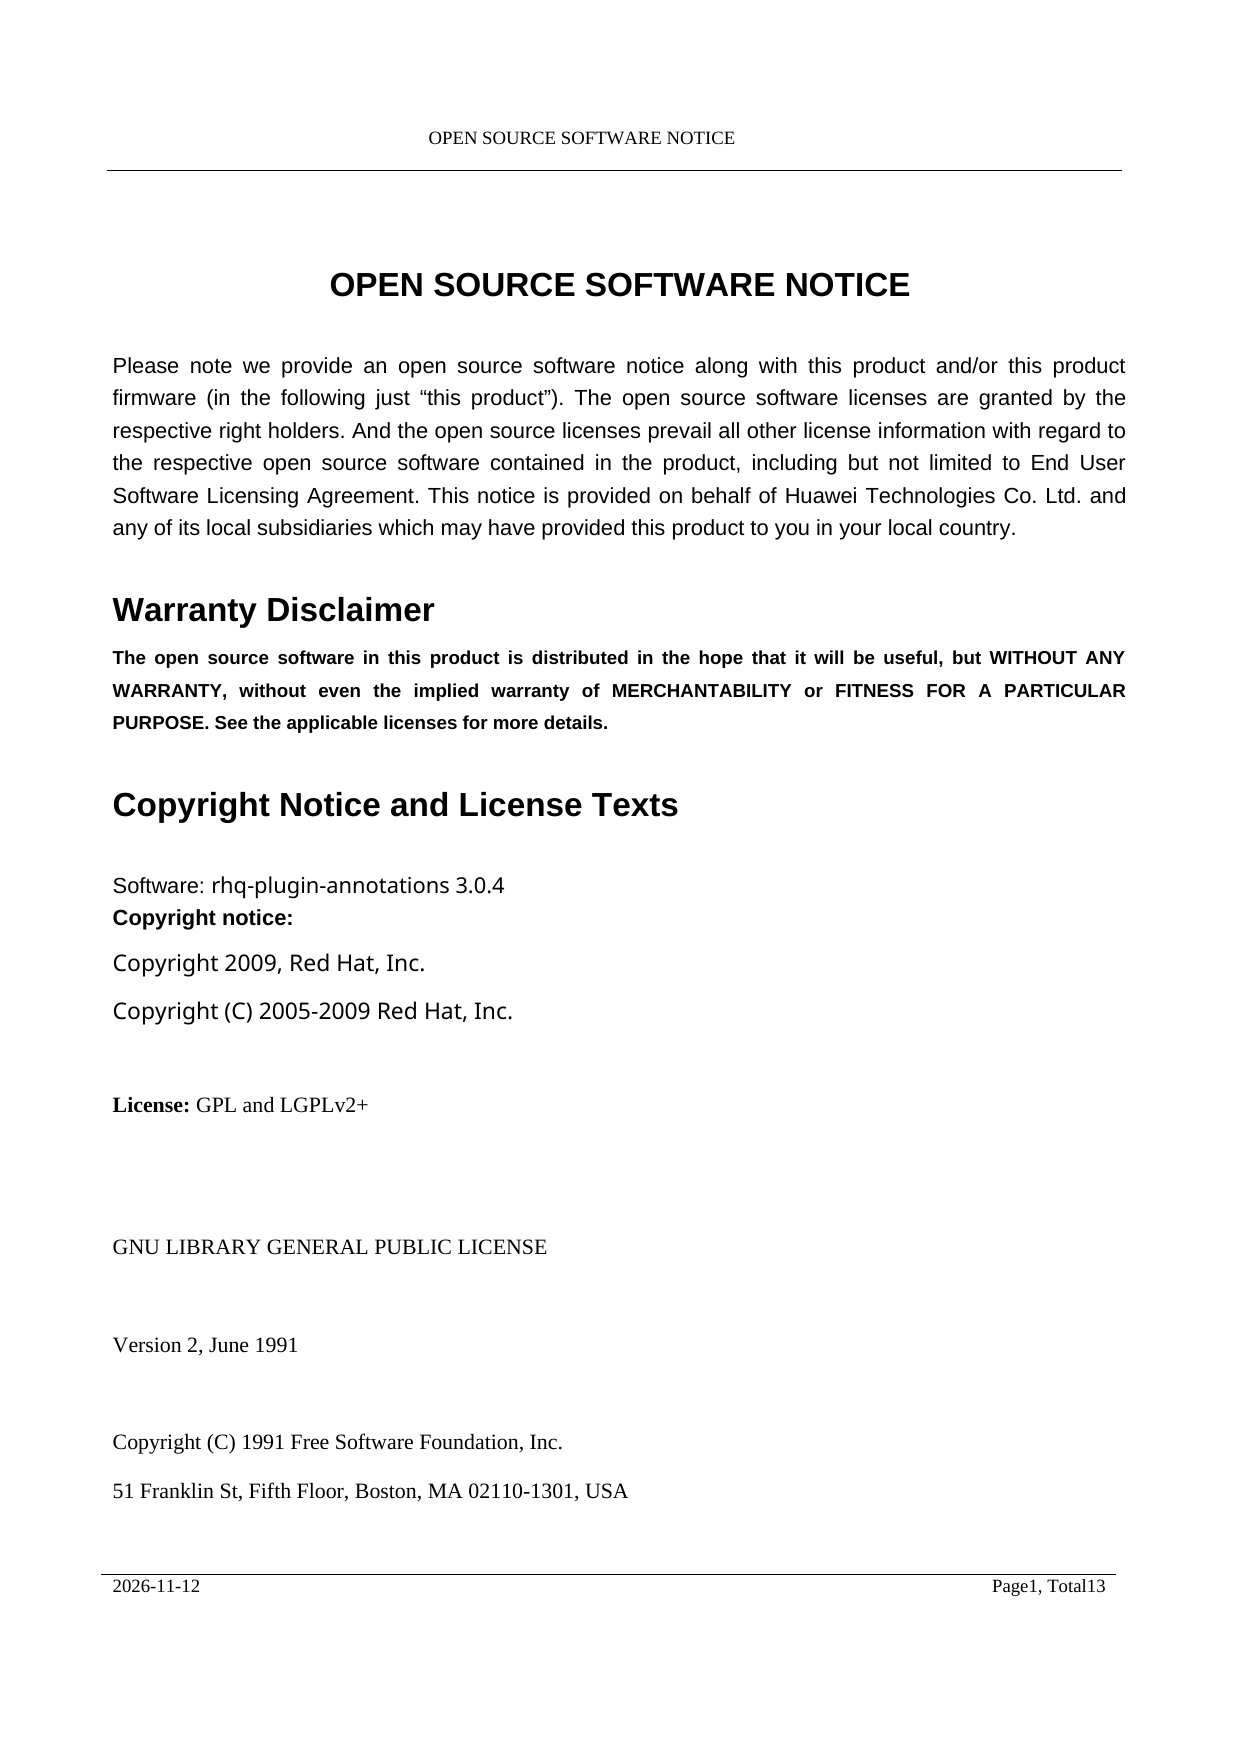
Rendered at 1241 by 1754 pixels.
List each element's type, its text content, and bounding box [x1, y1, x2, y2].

text The open source software in this product is distributed in the hope that it will be useful, but WITHOUT ANY WARRANTY, without even the implied warranty of MERCHANTABILITY or FITNESS FOR A PARTICULAR PURPOSE. See the applicable licenses for more details. [112, 641, 1128, 739]
text Please note we provide an open source software notice along with this product and/or this product firmware (in the following just “this product”). The open source software licenses are granted by the respective right holders. And the open source licenses prevail all other license information with regard to the respective open source software contained in the product, including but not limited to End User Software Licensing Agreement. This notice is provided on behalf of Huawei Technologies Co. Ltd. and any of its local subsidiaries which may have provided this product to you in your local country. [112, 349, 1128, 544]
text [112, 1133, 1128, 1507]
text Copyright (C) 2005-2009 Red Hat, Inc. [112, 995, 1128, 1027]
text Software: rhq-plugin-annotations 3.0.4 [112, 869, 1128, 901]
text Copyright 2009, Red Hat, Inc. [112, 947, 1128, 979]
text License: GPL and LGPLv2+ [112, 1088, 1128, 1120]
text Warranty Disclaimer [112, 576, 1128, 641]
text OPEN SOURCE SOFTWARE NOTICE [112, 251, 1128, 316]
text Copyright Notice and License Texts [112, 771, 1128, 836]
text Copyright notice: [112, 901, 1128, 934]
